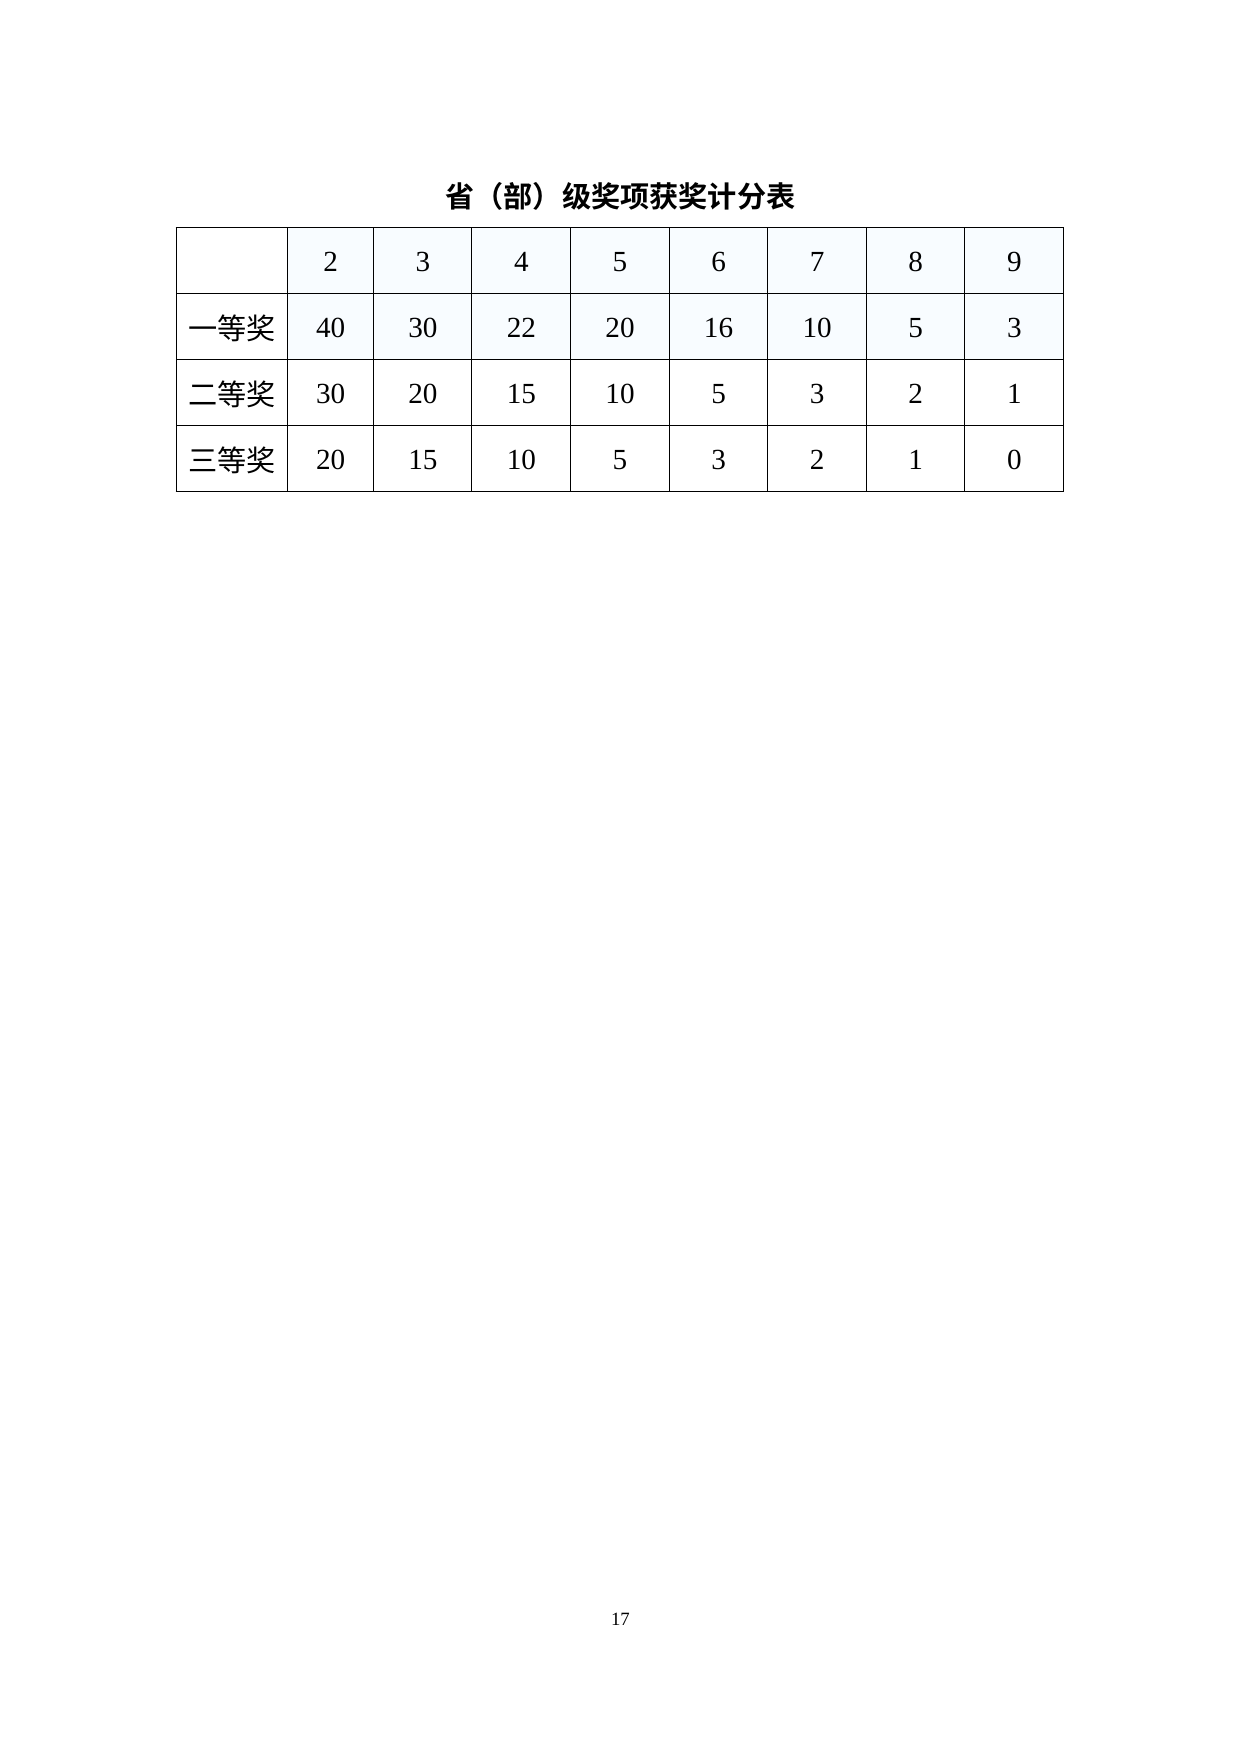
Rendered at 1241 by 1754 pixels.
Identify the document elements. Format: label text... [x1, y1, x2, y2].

table_header 5 [571, 228, 669, 293]
table_cell 5 [571, 426, 669, 491]
table_cell 1 [965, 360, 1063, 425]
table_cell 10 [472, 426, 570, 491]
table_cell 10 [571, 360, 669, 425]
table_cell 10 [768, 294, 866, 359]
table_cell 30 [374, 294, 471, 359]
table_header 2 [288, 228, 373, 293]
table_header 3 [374, 228, 471, 293]
text 省（部）级奖项获奖计分表 [187, 162, 1053, 227]
table_header [177, 228, 287, 293]
table_cell 20 [374, 360, 471, 425]
table_cell 30 [288, 360, 373, 425]
table_cell 22 [472, 294, 570, 359]
table_cell 20 [288, 426, 373, 491]
table_cell 15 [472, 360, 570, 425]
table_cell 15 [374, 426, 471, 491]
table_header 7 [768, 228, 866, 293]
table_cell 二等奖 [177, 360, 287, 425]
table_header 8 [867, 228, 964, 293]
table_cell 5 [670, 360, 767, 425]
table_cell 0 [965, 426, 1063, 491]
table_cell 3 [670, 426, 767, 491]
table_header 9 [965, 228, 1063, 293]
table_header 6 [670, 228, 767, 293]
table_cell 2 [867, 360, 964, 425]
table_cell 1 [867, 426, 964, 491]
table_cell 16 [670, 294, 767, 359]
table_cell 3 [768, 360, 866, 425]
table_cell 一等奖 [177, 294, 287, 359]
table_cell 40 [288, 294, 373, 359]
table_cell 三等奖 [177, 426, 287, 491]
table_header 4 [472, 228, 570, 293]
table_cell 20 [571, 294, 669, 359]
table_cell 5 [867, 294, 964, 359]
table_cell 3 [965, 294, 1063, 359]
table_cell 2 [768, 426, 866, 491]
